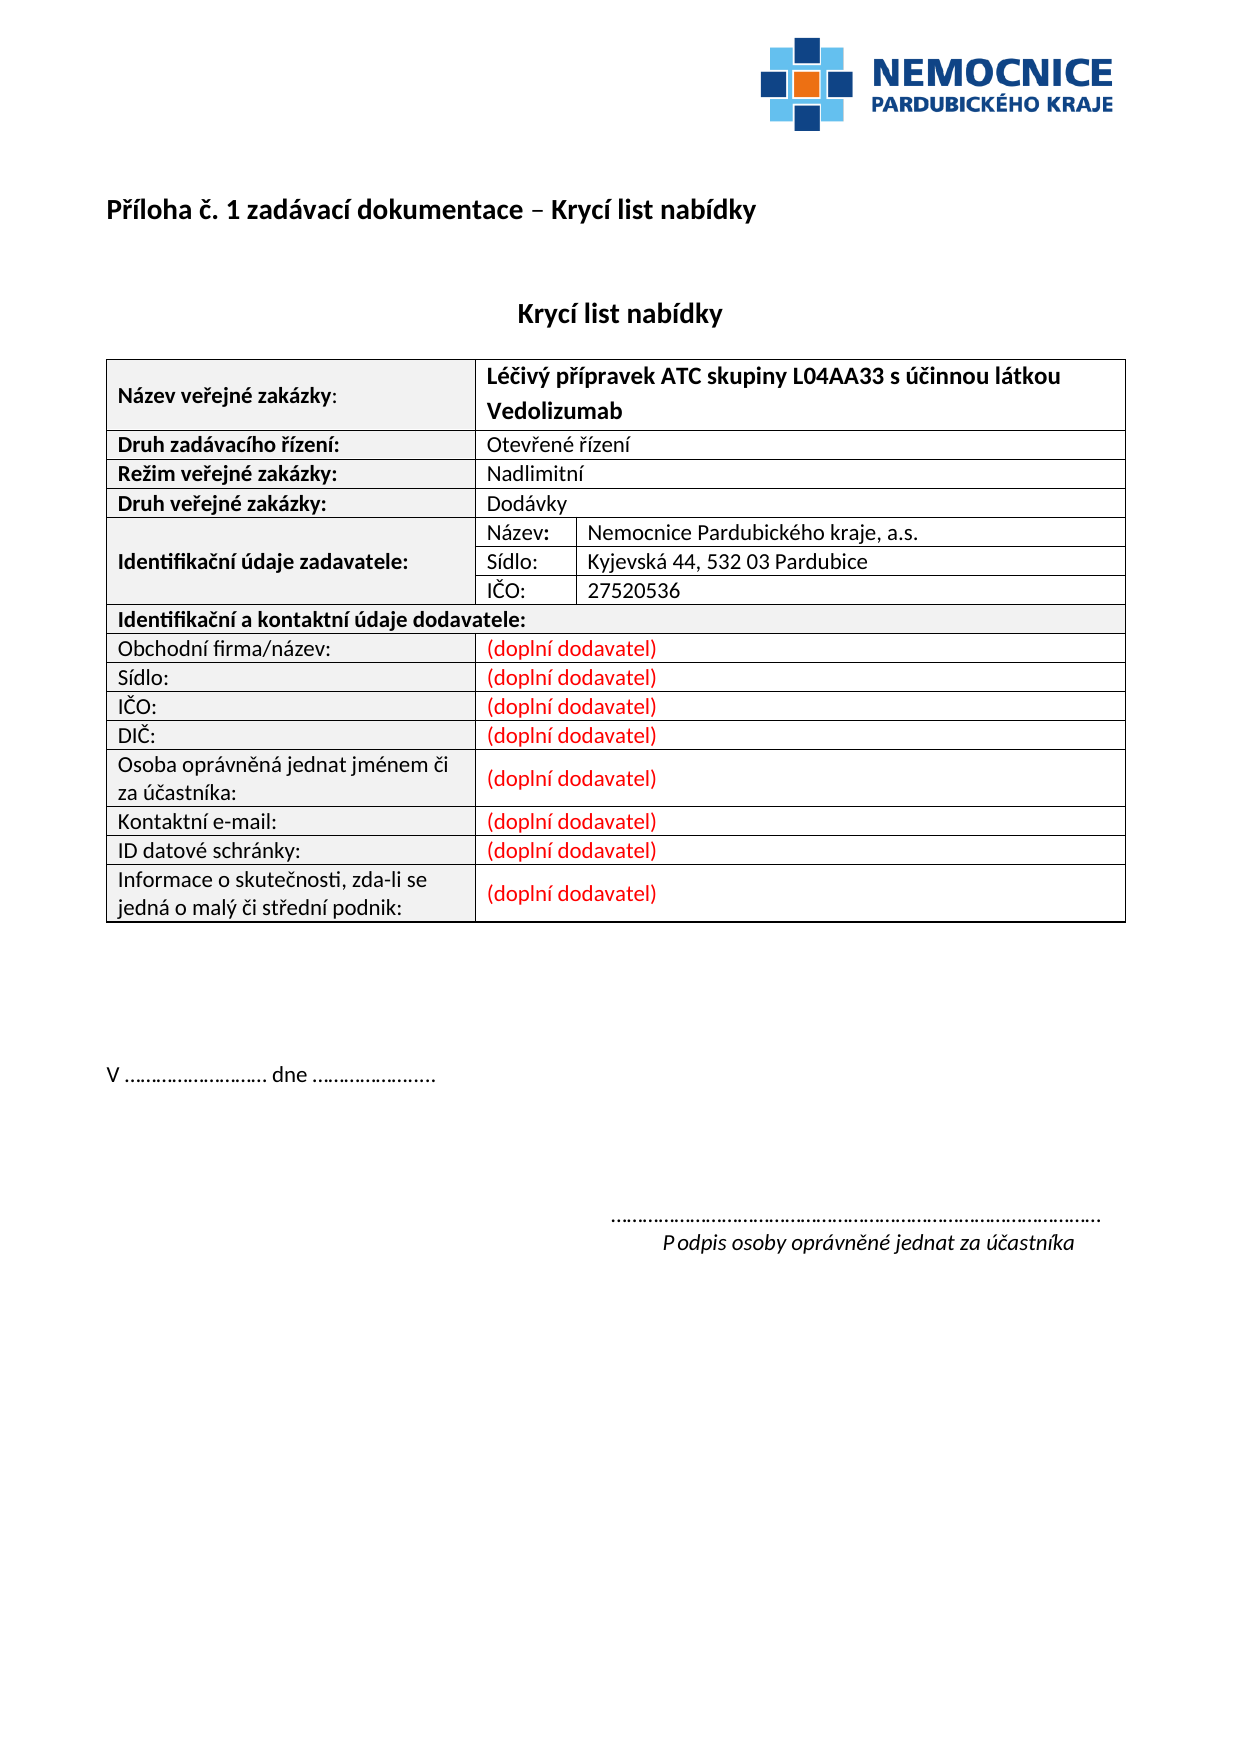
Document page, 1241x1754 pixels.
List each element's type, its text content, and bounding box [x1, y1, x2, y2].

picture [759, 37, 1113, 132]
table_cell (doplní dodavatel) [476, 663, 1125, 691]
table_cell Druh veřejné zakázky: [107, 489, 475, 517]
table_cell Sídlo: [107, 663, 475, 691]
table_cell Informace o skutečnosti, zda-li se jedná o malý či střední podnik: [107, 865, 475, 921]
table_cell Nadlimitní [476, 460, 1125, 488]
table_cell Druh zadávacího řízení: [107, 431, 475, 458]
table_cell (doplní dodavatel) [476, 836, 1125, 864]
table_cell (doplní dodavatel) [476, 807, 1125, 835]
table_cell (doplní dodavatel) [476, 865, 1125, 921]
table_cell Kyjevská 44, 532 03 Pardubice [577, 547, 1125, 575]
text Příloha č. 1 zadávací dokumentace – Krycí list nabídky [106, 191, 1134, 227]
table_cell Obchodní firma/název: [107, 634, 475, 662]
table_cell Otevřené řízení [476, 431, 1125, 458]
text ………………………………………………………………………………… [106, 1200, 1134, 1228]
table_cell DIČ: [107, 721, 475, 749]
table_cell Identifikační a kontaktní údaje dodavatele: [107, 605, 1125, 633]
table_cell IČO: [107, 692, 475, 720]
table_cell (doplní dodavatel) [476, 750, 1125, 806]
table_cell Nemocnice Pardubického kraje, a.s. [577, 518, 1125, 546]
table_cell (doplní dodavatel) [476, 692, 1125, 720]
table_cell Název: [476, 518, 576, 546]
text Krycí list nabídky [106, 295, 1134, 331]
table_cell (doplní dodavatel) [476, 634, 1125, 662]
table_cell Osoba oprávněná jednat jménem či za účastníka: [107, 750, 475, 806]
table_cell ID datové schránky: [107, 836, 475, 864]
table_cell Identifikační údaje zadavatele: [107, 518, 475, 604]
text V ……………………… dne ………………..... [106, 1060, 1134, 1088]
table_cell Sídlo: [476, 547, 576, 575]
text Podpis osoby oprávněné jednat za účastníka [106, 1228, 1134, 1256]
table_cell IČO: [476, 576, 576, 604]
table_header Léčivý přípravek ATC skupiny L04AA33 s účinnou látkou Vedolizumab [476, 360, 1125, 429]
table_cell Kontaktní e-mail: [107, 807, 475, 835]
table_cell (doplní dodavatel) [476, 721, 1125, 749]
table_header Název veřejné zakázky: [107, 360, 475, 429]
table_cell Dodávky [476, 489, 1125, 517]
table_cell 27520536 [577, 576, 1125, 604]
table_cell Režim veřejné zakázky: [107, 460, 475, 488]
